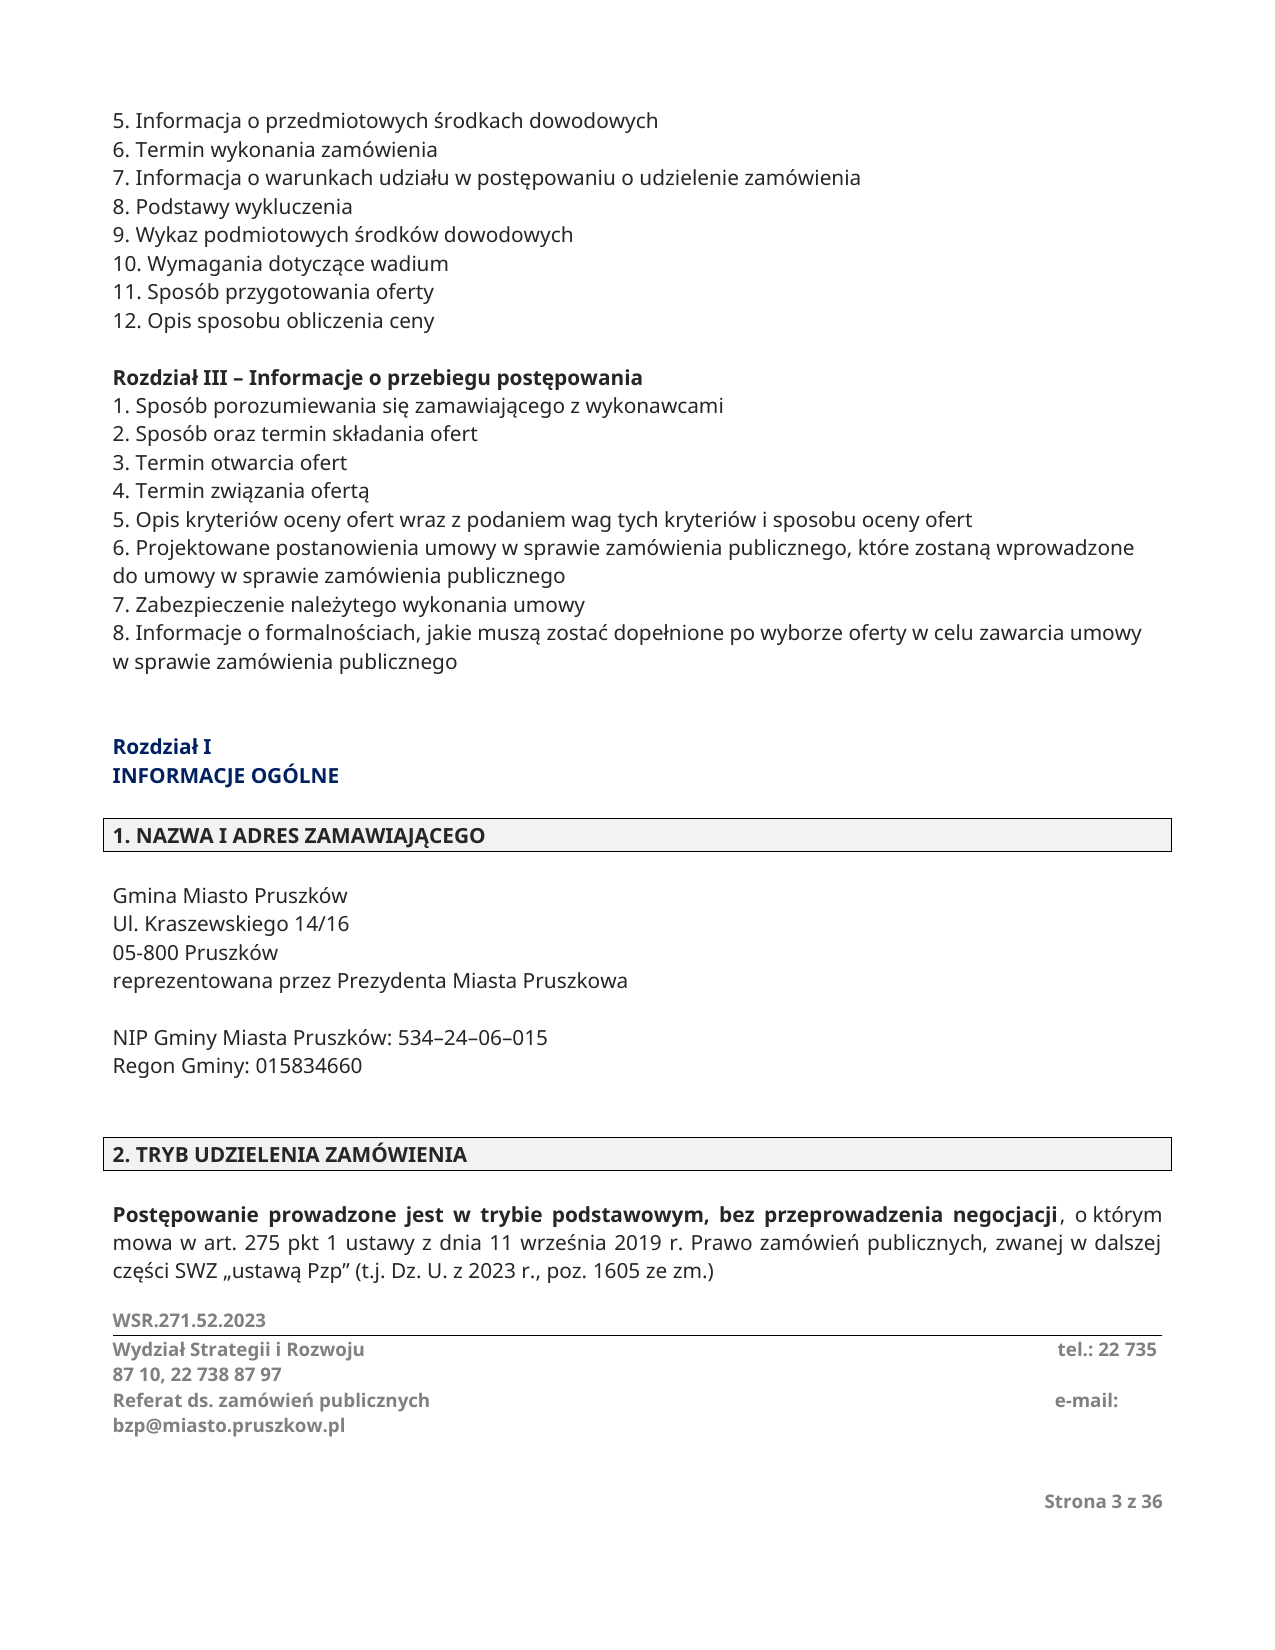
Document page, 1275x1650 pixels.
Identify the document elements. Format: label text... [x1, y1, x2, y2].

text Rozdział I [112, 732, 1162, 761]
text 5. Opis kryteriów oceny ofert wraz z podaniem wag tych kryteriów i sposobu oceny ofert [112, 505, 1162, 533]
text 5. Informacja o przedmiotowych środkach dowodowych [112, 107, 1162, 135]
text 3. Termin otwarcia ofert [112, 448, 1162, 476]
text 2. TRYB UDZIELENIA ZAMÓWIENIA [104, 1138, 1171, 1170]
text 8. Informacje o formalnościach, jakie muszą zostać dopełnione po wyborze oferty w celu zawarcia umowy w sprawie zamówienia publicznego [112, 618, 1162, 675]
text 12. Opis sposobu obliczenia ceny [112, 306, 1162, 334]
text Gmina Miasto Pruszków [112, 881, 1162, 909]
text NIP Gminy Miasta Pruszków: 534–24–06–015 [112, 1023, 1162, 1051]
text Regon Gminy: 015834660 [112, 1051, 1162, 1080]
text 10. Wymagania dotyczące wadium [112, 249, 1162, 277]
text Postępowanie prowadzone jest w trybie podstawowym, bez przeprowadzenia negocjacji, o którym mowa w art. 275 pkt 1 ustawy z dnia 11 września 2019 r. Prawo zamówień publicznych, zwanej w dalszej części SWZ „ustawą Pzp” (t.j. Dz. U. z 2023 r., poz. 1605 ze zm.) [112, 1200, 1162, 1285]
text 7. Informacja o warunkach udziału w postępowaniu o udzielenie zamówienia [112, 163, 1162, 192]
text 6. Termin wykonania zamówienia [112, 135, 1162, 163]
text INFORMACJE OGÓLNE [112, 761, 1162, 789]
text 8. Podstawy wykluczenia [112, 192, 1162, 220]
text reprezentowana przez Prezydenta Miasta Pruszkowa [112, 966, 1162, 994]
text Ul. Kraszewskiego 14/16 [112, 909, 1162, 938]
text 4. Termin związania ofertą [112, 476, 1162, 505]
text 1. NAZWA I ADRES ZAMAWIAJĄCEGO [104, 819, 1171, 851]
text 1. Sposób porozumiewania się zamawiającego z wykonawcami [112, 391, 1162, 419]
text Rozdział III – Informacje o przebiegu postępowania [112, 363, 1162, 391]
text 05-800 Pruszków [112, 938, 1162, 966]
text 7. Zabezpieczenie należytego wykonania umowy [112, 590, 1162, 618]
text 6. Projektowane postanowienia umowy w sprawie zamówienia publicznego, które zostaną wprowadzone do umowy w sprawie zamówienia publicznego [112, 533, 1162, 590]
text 9. Wykaz podmiotowych środków dowodowych [112, 220, 1162, 249]
text 11. Sposób przygotowania oferty [112, 277, 1162, 306]
text 2. Sposób oraz termin składania ofert [112, 419, 1162, 448]
